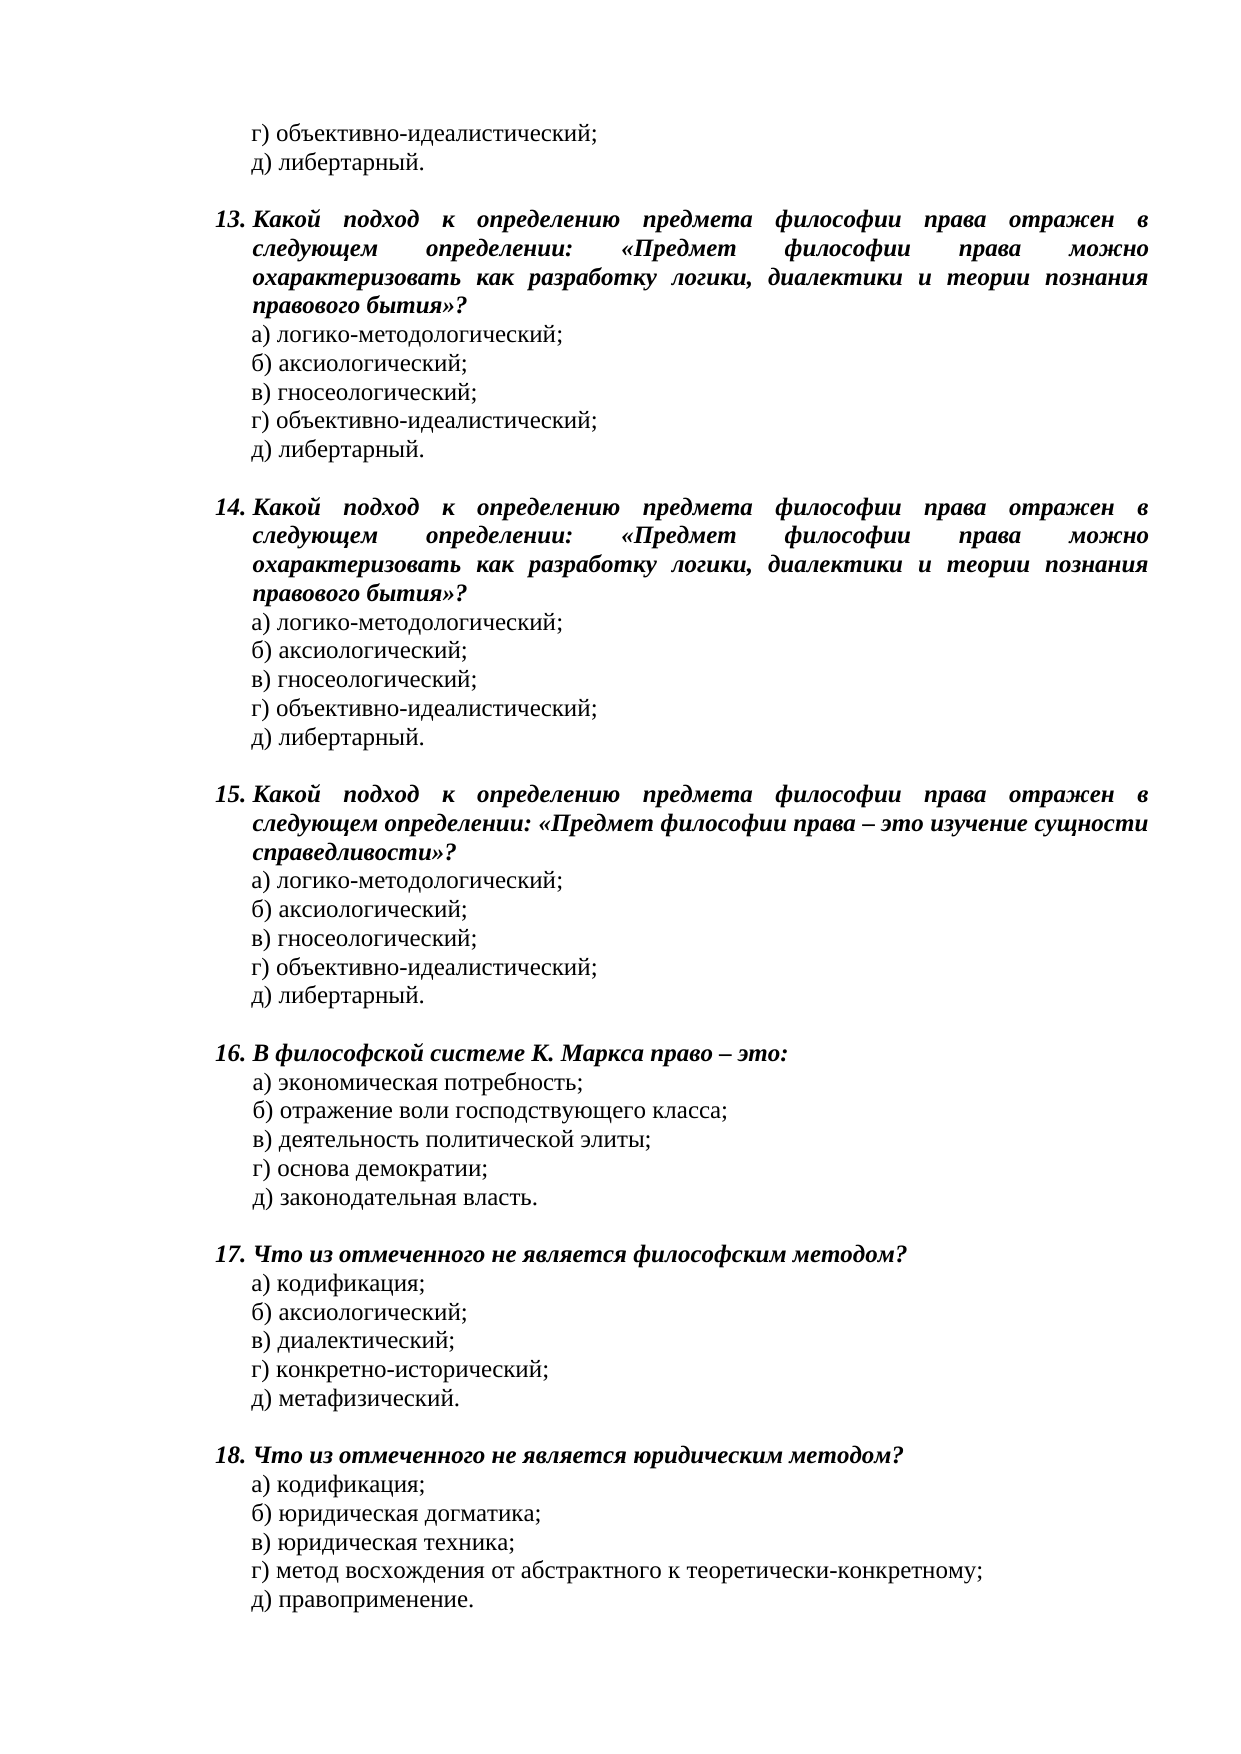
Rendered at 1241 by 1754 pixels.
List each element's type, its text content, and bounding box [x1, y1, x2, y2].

text а) логико-методологический; [215, 607, 1152, 636]
list Какой подход к определению предмета философии права отражен в следующем определении: «Предмет философии права можно охарактеризовать как разработку логики, диалектики и теории познания правового бытия»? [215, 492, 1152, 607]
list Что из отмеченного не является философским методом? [215, 1239, 1152, 1268]
text г) объективно-идеалистический; [215, 406, 1152, 434]
text в) диалектический; [215, 1326, 1152, 1354]
text а) кодификация; [215, 1268, 1152, 1297]
text б) юридическая догматика; [215, 1498, 1152, 1527]
list В философской системе К. Маркса право – это: [215, 1038, 1152, 1067]
text г) объективно-идеалистический; [215, 118, 1152, 147]
text д) метафизический. [215, 1383, 1152, 1412]
text г) объективно-идеалистический; [215, 952, 1152, 981]
list Какой подход к определению предмета философии права отражен в следующем определении: «Предмет философии права – это изучение сущности справедливости»? [215, 779, 1152, 866]
text г) конкретно-исторический; [215, 1354, 1152, 1383]
text б) аксиологический; [215, 1297, 1152, 1326]
text д) правоприменение. [215, 1584, 1152, 1613]
text б) аксиологический; [215, 636, 1152, 664]
text а) логико-методологический; [215, 866, 1152, 894]
text д) либертарный. [215, 147, 1152, 176]
text д) либертарный. [215, 981, 1152, 1009]
list Какой подход к определению предмета философии права отражен в следующем определении: «Предмет философии права можно охарактеризовать как разработку логики, диалектики и теории познания правового бытия»? [215, 204, 1152, 319]
text б) отражение воли господствующего класса; [252, 1096, 1152, 1124]
text а) логико-методологический; [215, 319, 1152, 348]
text д) либертарный. [215, 434, 1152, 463]
text г) метод восхождения от абстрактного к теоретически-конкретному; [215, 1556, 1152, 1584]
text а) кодификация; [215, 1469, 1152, 1498]
text в) гносеологический; [215, 664, 1152, 693]
text д) законодательная власть. [252, 1182, 1152, 1211]
list Что из отмеченного не является юридическим методом? [215, 1441, 1152, 1469]
text г) основа демократии; [252, 1153, 1152, 1182]
text в) деятельность политической элиты; [252, 1124, 1152, 1153]
text г) объективно-идеалистический; [215, 693, 1152, 722]
text д) либертарный. [215, 722, 1152, 751]
text в) гносеологический; [215, 377, 1152, 406]
text б) аксиологический; [215, 894, 1152, 923]
text а) экономическая потребность; [252, 1067, 1152, 1096]
text б) аксиологический; [215, 348, 1152, 377]
text в) гносеологический; [215, 923, 1152, 952]
text в) юридическая техника; [215, 1527, 1152, 1556]
